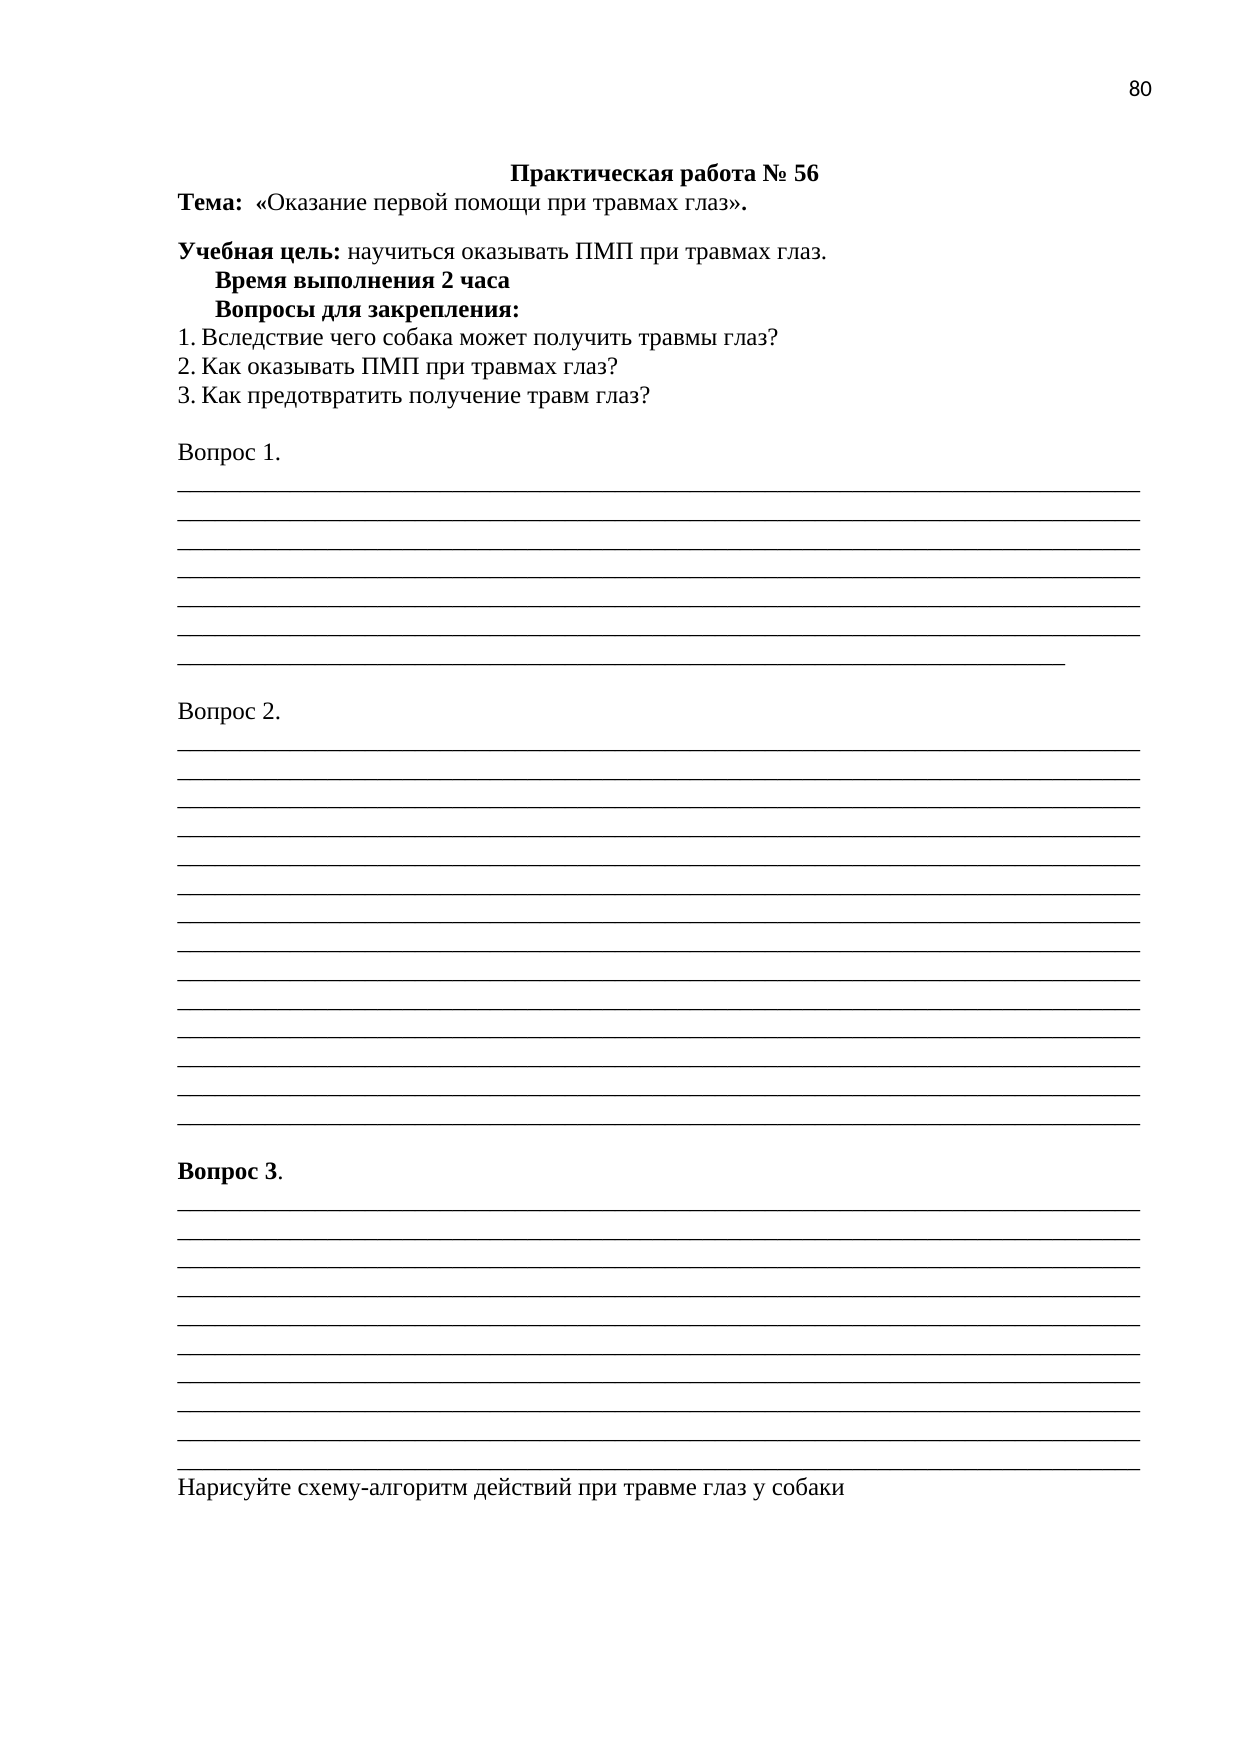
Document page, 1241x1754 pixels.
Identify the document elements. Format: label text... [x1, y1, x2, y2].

text Время выполнения 2 часа [215, 265, 1152, 294]
text __________________________________________________________________________________________________________________________________________________________________________________________________________________________________________________________________________________________________________________________________________________________________________________________________________________________________________________________________________________________________________________________________________________________________________________________________________________________________________________________________________________________________________________________________________________________________________________________________ [177, 1185, 1152, 1472]
text Вопрос 3. [177, 1156, 1152, 1185]
text Практическая работа № 56 [177, 158, 1152, 187]
text 2. Как оказывать ПМП при травмах глаз? [177, 351, 1152, 380]
text Тема: «Оказание первой помощи при травмах глаз». [177, 187, 1152, 215]
text _____________________________________________________________________________________________________________________________________________________________________________________________________________________________________________________________________________________________________________________________________________________________________________________________________________________________________________________________________________________________________________________________________________________ [177, 466, 1152, 667]
text Нарисуйте схему-алгоритм действий при травме глаз у собаки [177, 1472, 1152, 1501]
text 1. Вследствие чего собака может получить травмы глаз? [177, 322, 1152, 351]
text Учебная цель: научиться оказывать ПМП при травмах глаз. [177, 236, 1152, 265]
text Вопросы для закрепления: [215, 294, 1152, 322]
text 3. Как предотвратить получение травм глаз? [177, 380, 1152, 409]
text Вопрос 2. ______________________________________________________________________________________________________________________________________________________________________________________________________________________________________________________________________________________________________________________________________________________________________________________________________________________________________________________________________________________________________________________________________________________________________________________________________________________________________________________________________________________________________________________________________________________________________________________________________________________________________________________________________________________________________________________________________________________________________________________________________________________________________________________________________________________________________________________ [177, 696, 1152, 1127]
text Вопрос 1. [177, 437, 1152, 466]
